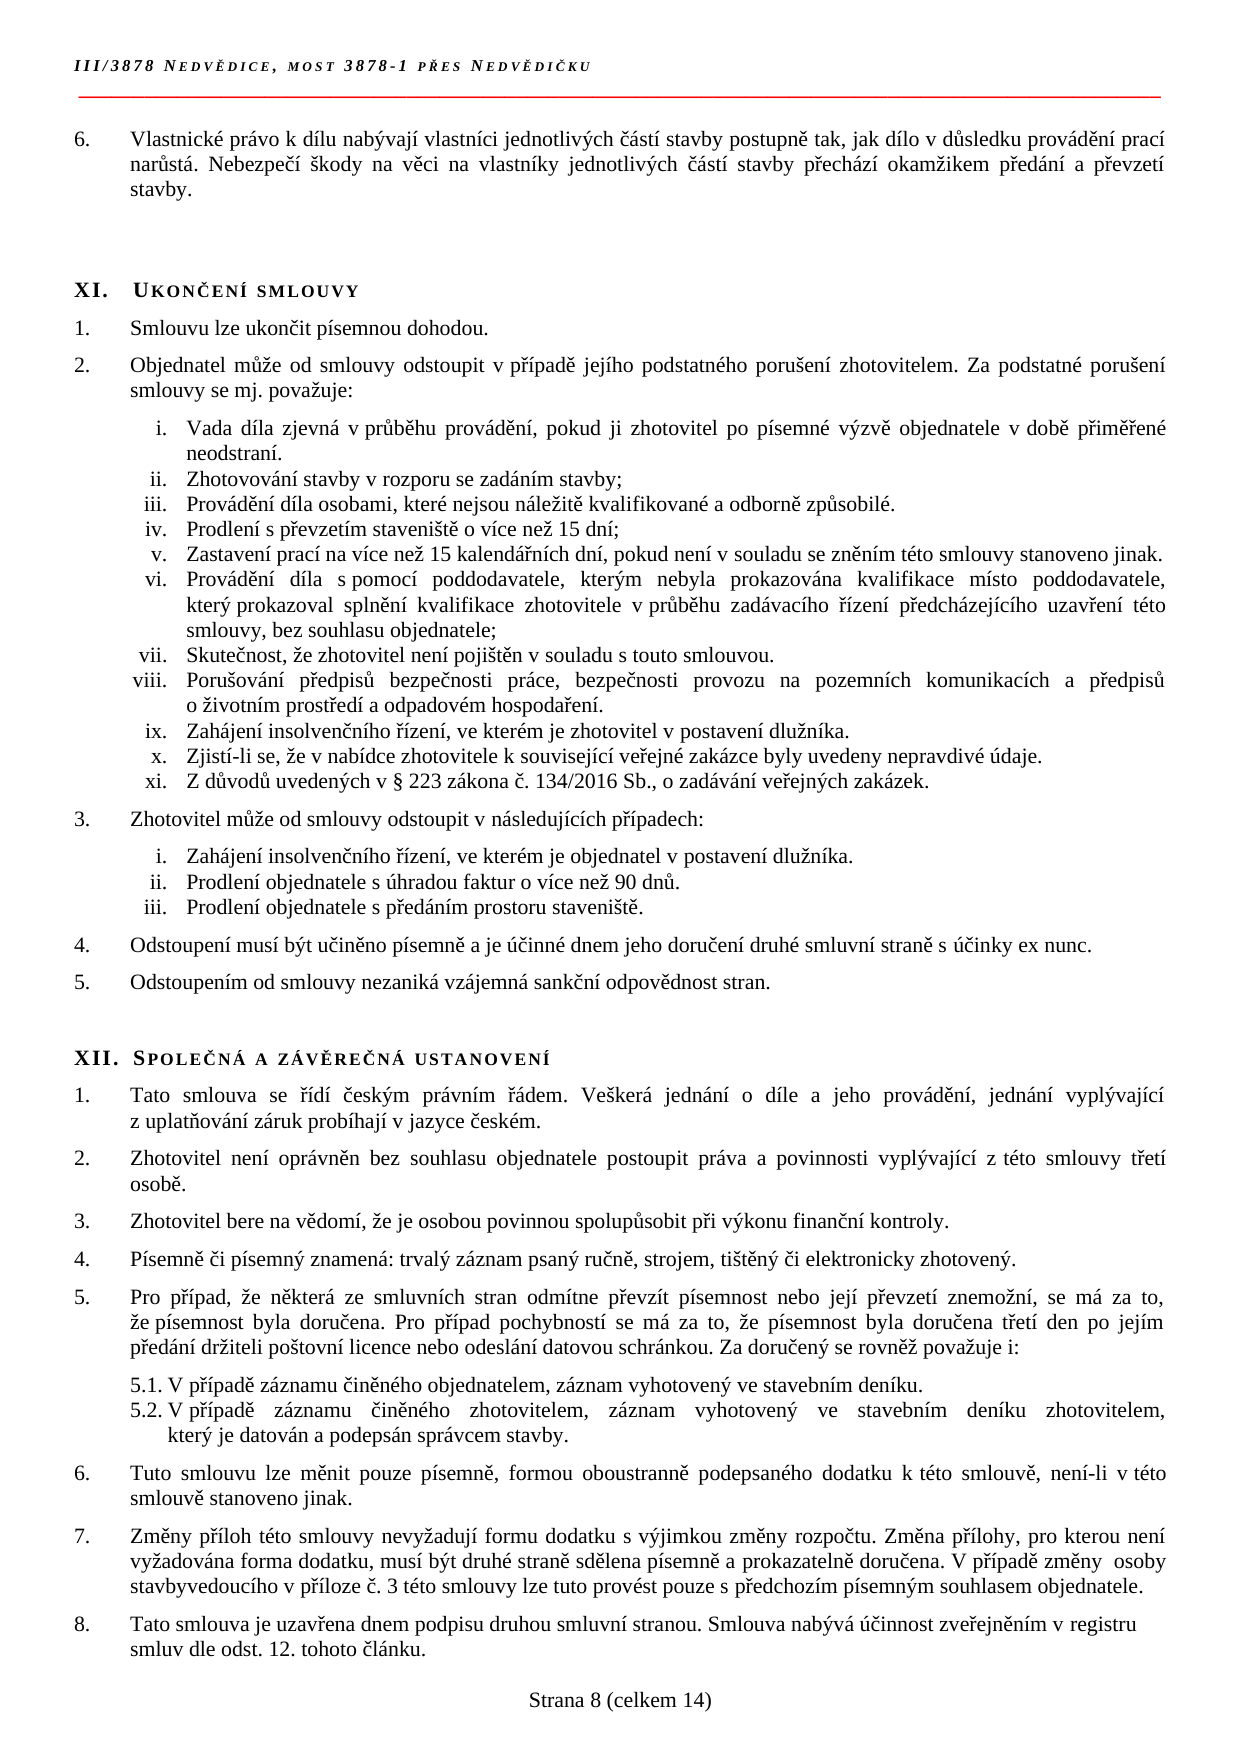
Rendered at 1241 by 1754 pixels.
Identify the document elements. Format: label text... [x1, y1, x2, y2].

list Vada díla zjevná v průběhu provádění, pokud ji zhotovitel po písemné výzvě objednatele v době přiměřené neodstraní. [167, 415, 1166, 466]
list Vlastnické právo k dílu nabývají vlastníci jednotlivých částí stavby postupně tak, jak dílo v důsledku provádění prací narůstá. Nebezpečí škody na věci na vlastníky jednotlivých částí stavby přechází okamžikem předání a převzetí stavby. [74, 126, 1166, 201]
list Provádění díla osobami, které nejsou náležitě kvalifikované a odborně způsobilé. [167, 491, 1166, 516]
list Zhotovitel bere na vědomí, že je osobou povinnou spolupůsobit při výkonu finanční kontroly. [74, 1208, 1166, 1233]
list Tato smlouva je uzavřena dnem podpisu druhou smluvní stranou. Smlouva nabývá účinnost zveřejněním v registru smluv dle odst. 12. tohoto článku. [74, 1611, 1166, 1661]
list Smlouvu lze ukončit písemnou dohodou. [74, 314, 1166, 340]
list Zhotovitel není oprávněn bez souhlasu objednatele postoupit práva a povinnosti vyplývající z této smlouvy třetí osobě. [74, 1145, 1166, 1196]
list Tato smlouva se řídí českým právním řádem. Veškerá jednání o díle a jeho provádění, jednání vyplývající z uplatňování záruk probíhají v jazyce českém. [74, 1082, 1166, 1133]
list Společná a závěrečná ustanovení [74, 1045, 1166, 1070]
list Tuto smlouvu lze měnit pouze písemně, formou oboustranně podepsaného dodatku k této smlouvě, není-li v této smlouvě stanoveno jinak. [74, 1460, 1166, 1510]
list Zhotovování stavby v rozporu se zadáním stavby; [167, 466, 1166, 491]
list Pro případ, že některá ze smluvních stran odmítne převzít písemnost nebo její převzetí znemožní, se má za to, že písemnost byla doručena. Pro případ pochybností se má za to, že písemnost byla doručena třetí den po jejím předání držiteli poštovní licence nebo odeslání datovou schránkou. Za doručený se rovněž považuje i: [74, 1284, 1166, 1359]
list V případě záznamu činěného objednatelem, záznam vyhotovený ve stavebním deníku. [130, 1372, 1166, 1397]
list Odstoupením od smlouvy nezaniká vzájemná sankční odpovědnost stran. [74, 969, 1166, 994]
list Skutečnost, že zhotovitel není pojištěn v souladu s touto smlouvou. [167, 642, 1166, 667]
list Porušování předpisů bezpečnosti práce, bezpečnosti provozu na pozemních komunikacích a předpisů o životním prostředí a odpadovém hospodaření. [167, 667, 1166, 718]
list Odstoupení musí být učiněno písemně a je účinné dnem jeho doručení druhé smluvní straně s účinky ex nunc. [74, 932, 1166, 957]
list Objednatel může od smlouvy odstoupit v případě jejího podstatného porušení zhotovitelem. Za podstatné porušení smlouvy se mj. považuje: [74, 352, 1166, 403]
list Prodlení s převzetím staveniště o více než 15 dní; [167, 516, 1166, 541]
list Prodlení objednatele s předáním prostoru staveniště. [167, 894, 1166, 919]
list Z důvodů uvedených v § 223 zákona č. 134/2016 Sb., o zadávání veřejných zakázek. [167, 768, 1166, 793]
list V případě záznamu činěného zhotovitelem, záznam vyhotovený ve stavebním deníku zhotovitelem, který je datován a podepsán správcem stavby. [130, 1397, 1166, 1447]
list Ukončení smlouvy [74, 277, 1166, 302]
list Změny příloh této smlouvy nevyžadují formu dodatku s výjimkou změny rozpočtu. Změna přílohy, pro kterou není vyžadována forma dodatku, musí být druhé straně sdělena písemně a prokazatelně doručena. V případě změny osoby stavbyvedoucího v příloze č. 3 této smlouvy lze tuto provést pouze s předchozím písemným souhlasem objednatele. [74, 1523, 1166, 1598]
list Zjistí-li se, že v nabídce zhotovitele k související veřejné zakázce byly uvedeny nepravdivé údaje. [167, 743, 1166, 768]
list Provádění díla s pomocí poddodavatele, kterým nebyla prokazována kvalifikace místo poddodavatele, který prokazoval splnění kvalifikace zhotovitele v průběhu zadávacího řízení předcházejícího uzavření této smlouvy, bez souhlasu objednatele; [167, 566, 1166, 642]
list Zhotovitel může od smlouvy odstoupit v následujících případech: [74, 806, 1166, 831]
list Zahájení insolvenčního řízení, ve kterém je objednatel v postavení dlužníka. [167, 843, 1166, 869]
list Prodlení objednatele s úhradou faktur o více než 90 dnů. [167, 869, 1166, 894]
list Zahájení insolvenčního řízení, ve kterém je zhotovitel v postavení dlužníka. [167, 718, 1166, 743]
list Zastavení prací na více než 15 kalendářních dní, pokud není v souladu se zněním této smlouvy stanoveno jinak. [167, 541, 1166, 566]
list Písemně či písemný znamená: trvalý záznam psaný ručně, strojem, tištěný či elektronicky zhotovený. [74, 1246, 1166, 1271]
